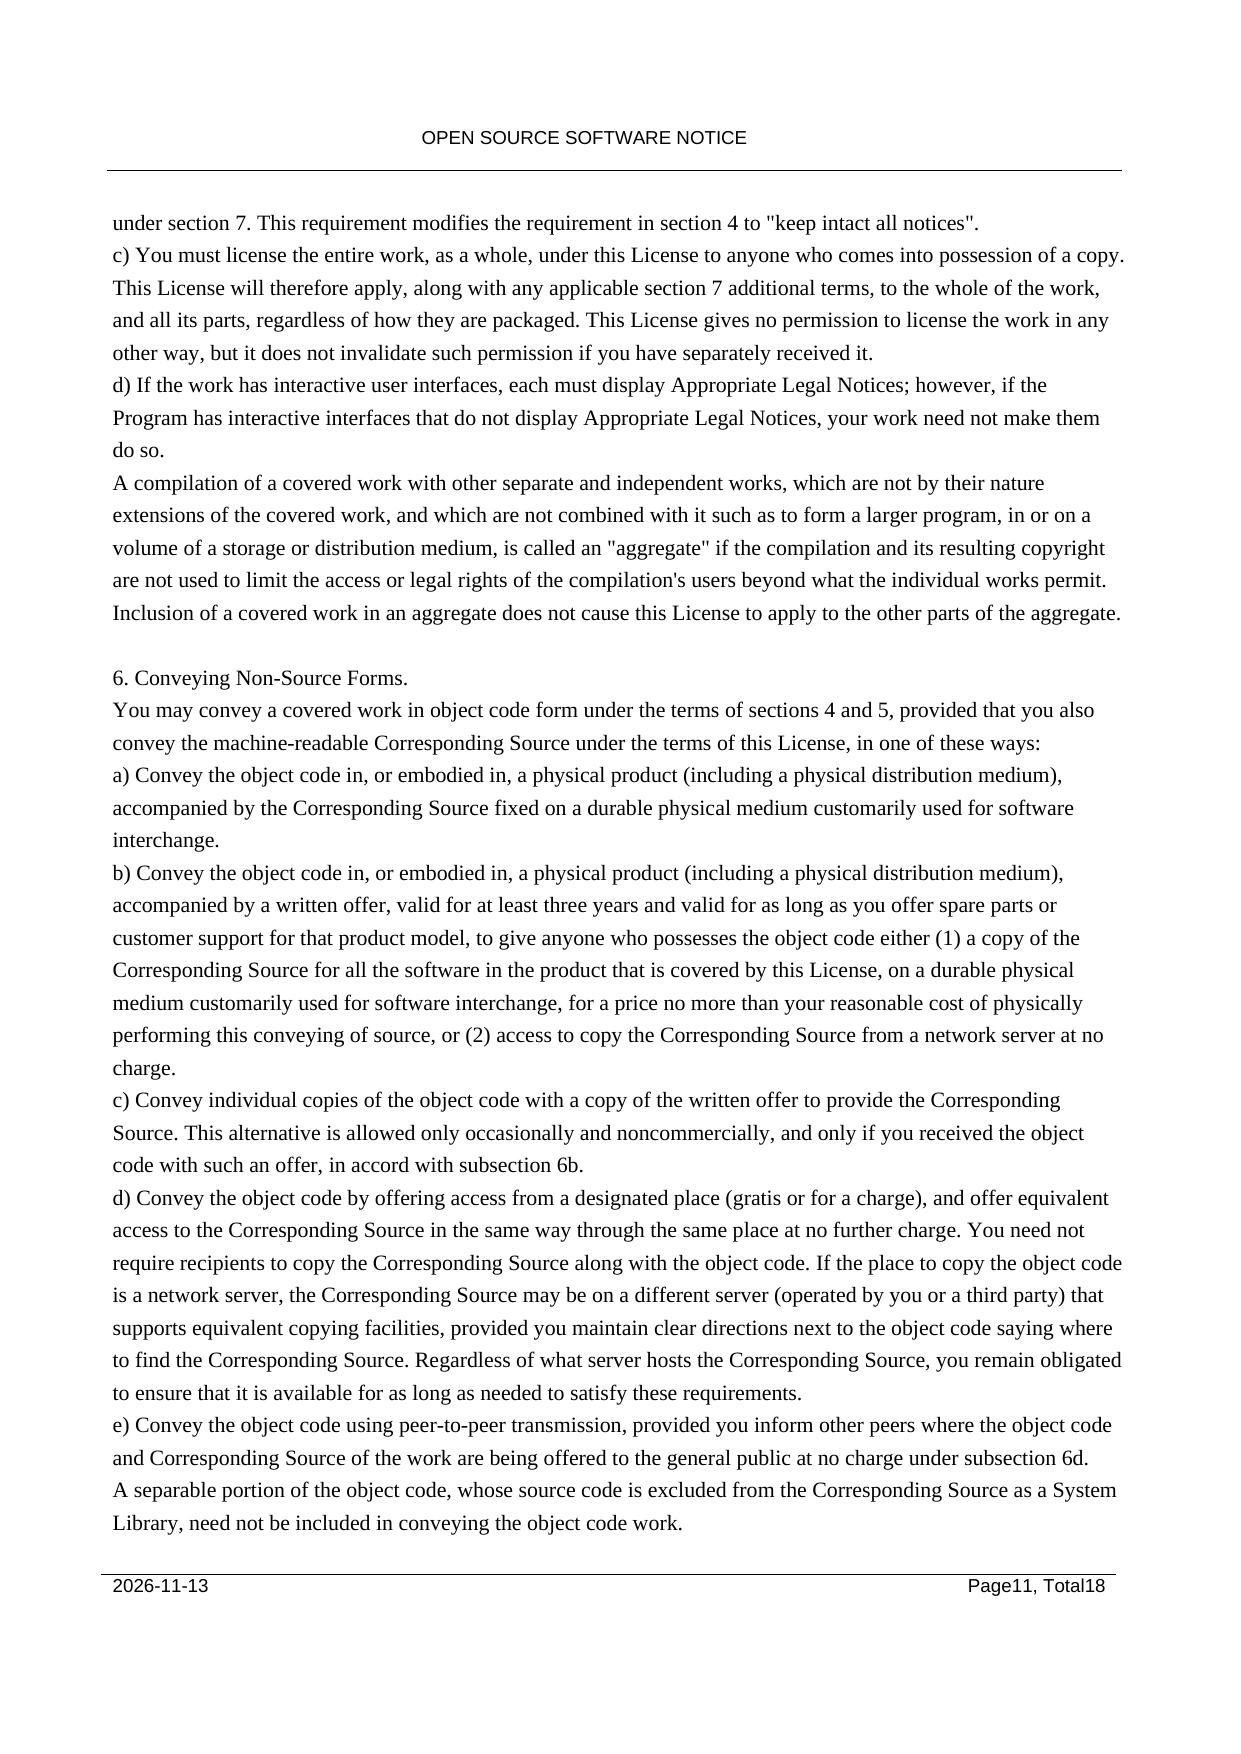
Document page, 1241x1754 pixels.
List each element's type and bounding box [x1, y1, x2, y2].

text [112, 206, 1128, 1539]
